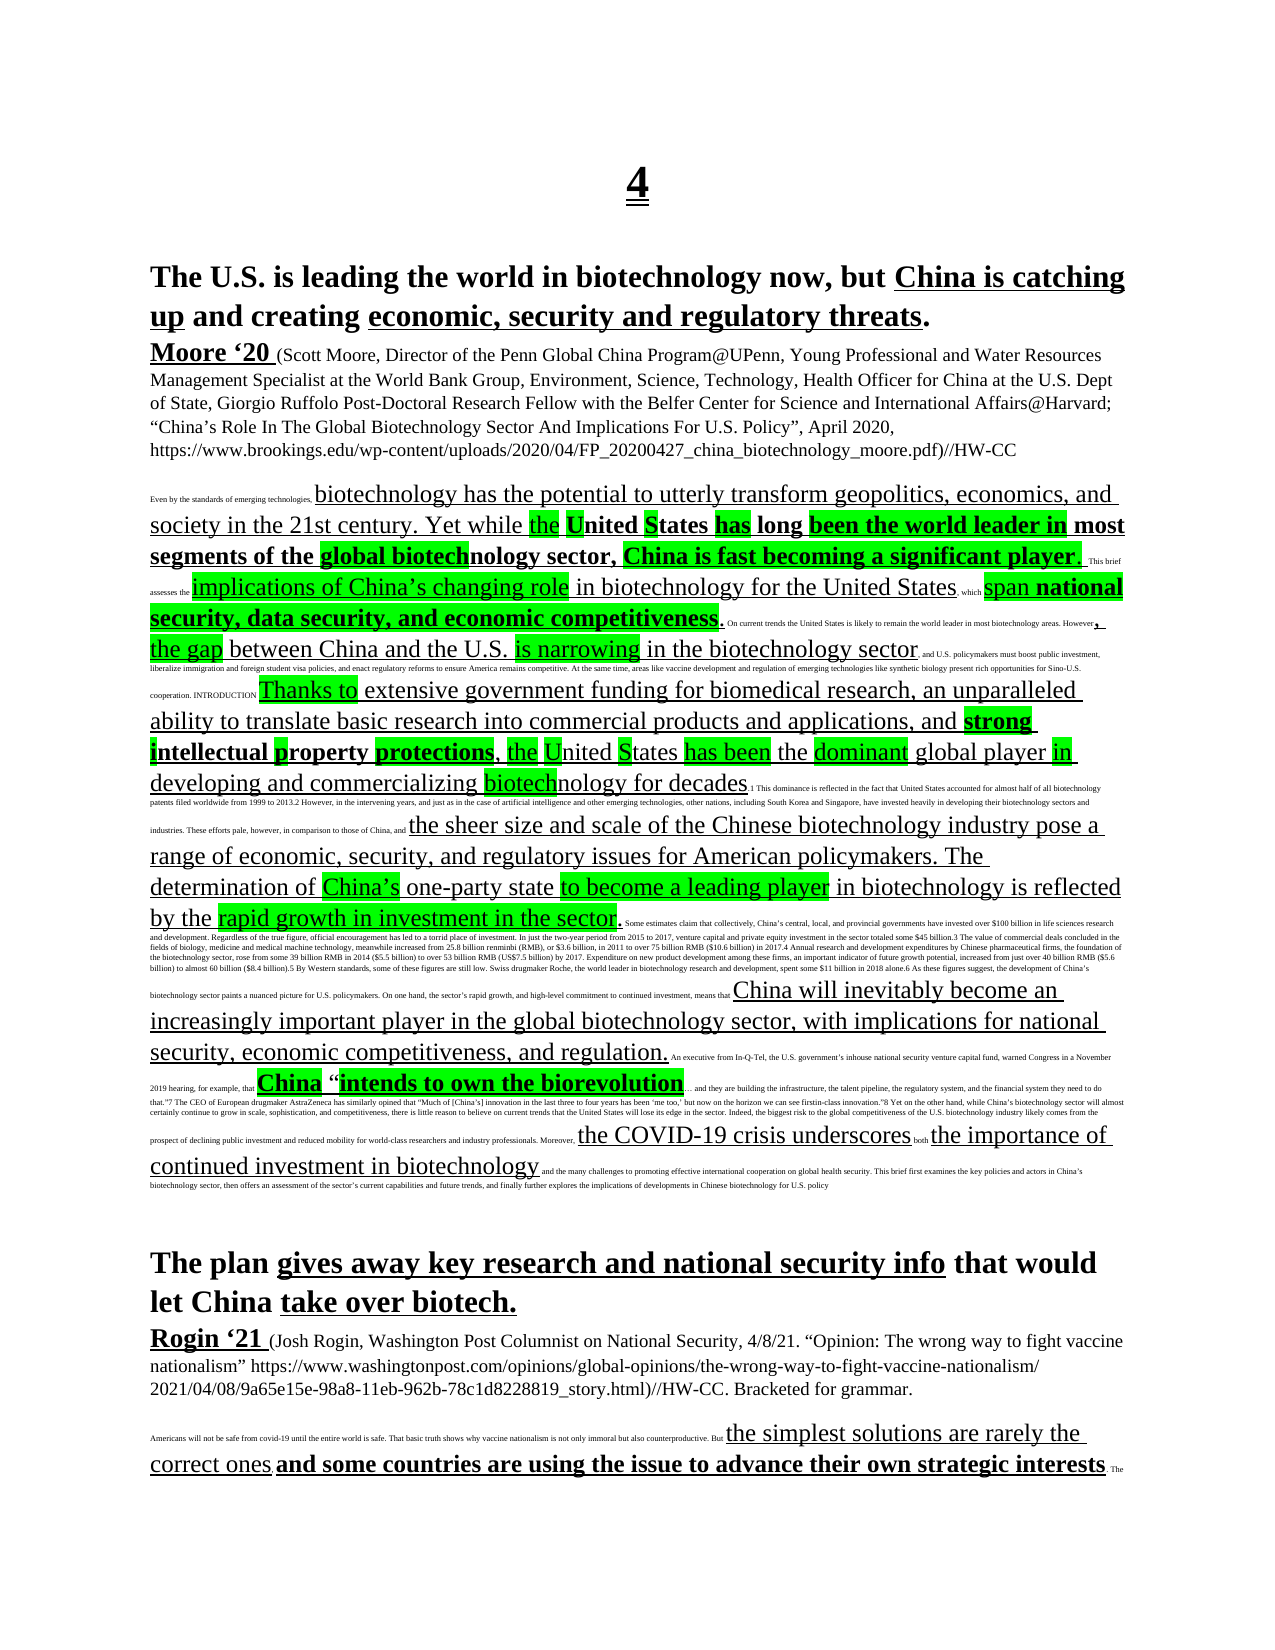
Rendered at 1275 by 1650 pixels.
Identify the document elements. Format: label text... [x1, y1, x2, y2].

subtitle 4 [150, 154, 1125, 207]
text Moore ‘20 (Scott Moore, Director of the Penn Global China Program@UPenn, Young Professional and Water Resources Management Specialist at the World Bank Group, Environment, Science, Technology, Health Officer for China at the U.S. Dept of State, Giorgio Ruffolo Post-Doctoral Research Fellow with the Belfer Center for Science and International Affairs@Harvard; “China’s Role In The Global Biotechnology Sector And Implications For U.S. Policy”, April 2020, https://www.brookings.edu/wp-content/uploads/2020/04/FP_20200427_china_biotechnology_moore.pdf)//HW-CC [150, 336, 1125, 460]
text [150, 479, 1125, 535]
subtitle The U.S. is leading the world in biotechnology now, but China is catching up and creating economic, security and regulatory threats. [150, 259, 1125, 333]
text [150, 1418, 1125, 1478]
subtitle The plan gives away key research and national security info that would let China take over biotech. [150, 1245, 1125, 1319]
text Even by the standards of emerging technologies, biotechnology has the potential to utterly transform geopolitics, economics, and society in the 21st century. Yet while the United States has long been the world leader in most segments of the global biotechnology sector, China is fast becoming a significant player. This brief assesses the implications of China’s changing role in biotechnology for the United States, which span national security, data security, and economic competitiveness. On current trends the United States is likely to remain the world leader in most biotechnology areas. However, the gap between China and the U.S. is narrowing in the biotechnology sector, and U.S. policymakers must boost public investment, liberalize immigration and foreign student visa policies, and enact regulatory reforms to ensure America remains competitive. At the same time, areas like vaccine development and regulation of emerging technologies like synthetic biology present rich opportunities for Sino-U.S. cooperation. INTRODUCTION Thanks to extensive government funding for biomedical research, an unparalleled ability to translate basic research into commercial products and applications, and strong intellectual property protections, the United States has been the dominant global player in developing and commercializing biotechnology for decades.1 This dominance is reflected in the fact that United States accounted for almost half of all biotechnology patents filed worldwide from 1999 to 2013.2 However, in the intervening years, and just as in the case of artificial intelligence and other emerging technologies, other nations, including South Korea and Singapore, have invested heavily in developing their biotechnology sectors and industries. These efforts pale, however, in comparison to those of China, and the sheer size and scale of the Chinese biotechnology industry pose a range of economic, security, and regulatory issues for American policymakers. The determination of China’s one-party state to become a leading player in biotechnology is reflected by the rapid growth in investment in the sector. Some estimates claim that collectively, China’s central, local, and provincial governments have invested over $100 billion in life sciences research and development. Regardless of the true figure, official encouragement has led to a torrid place of investment. In just the two-year period from 2015 to 2017, venture capital and private equity investment in the sector totaled some $45 billion.3 The value of commercial deals concluded in the fields of biology, medicine and medical machine technology, meanwhile increased from 25.8 billion renminbi (RMB), or $3.6 billion, in 2011 to over 75 billion RMB ($10.6 billion) in 2017.4 Annual research and development expenditures by Chinese pharmaceutical firms, the foundation of the biotechnology sector, rose from some 39 billion RMB in 2014 ($5.5 billion) to over 53 billion RMB (US$7.5 billion) by 2017. Expenditure on new product development among these firms, an important indicator of future growth potential, increased from just over 40 billion RMB ($5.6 billion) to almost 60 billion ($8.4 billion).5 By Western standards, some of these figures are still low. Swiss drugmaker Roche, the world leader in biotechnology research and development, spent some $11 billion in 2018 alone.6 As these figures suggest, the development of China’s biotechnology sector paints a nuanced picture for U.S. policymakers. On one hand, the sector’s rapid growth, and high-level commitment to continued investment, means that China will inevitably become an increasingly important player in the global biotechnology sector, with implications for national security, economic competitiveness, and regulation. An executive from In-Q-Tel, the U.S. government’s inhouse national security venture capital fund, warned Congress in a November 2019 hearing, for example, that China “intends to own the biorevolution… and they are building the infrastructure, the talent pipeline, the regulatory system, and the financial system they need to do that.”7 The CEO of European drugmaker AstraZeneca has similarly opined that “Much of [China’s] innovation in the last three to four years has been ‘me too,’ but now on the horizon we can see firstin-class innovation.”8 Yet on the other hand, while China’s biotechnology sector will almost certainly continue to grow in scale, sophistication, and competitiveness, there is little reason to believe on current trends that the United States will lose its edge in the sector. Indeed, the biggest risk to the global competitiveness of the U.S. biotechnology industry likely comes from the prospect of declining public investment and reduced mobility for world-class researchers and industry professionals. Moreover, the COVID-19 crisis underscores both the importance of continued investment in biotechnology and the many challenges to promoting effective international cooperation on global health security. This brief first examines the key policies and actors in China’s biotechnology sector, then offers an assessment of the sector’s current capabilities and future trends, and finally further explores the implications of developments in Chinese biotechnology for U.S. policy [150, 536, 1125, 1190]
text Rogin ‘21 (Josh Rogin, Washington Post Columnist on National Security, 4/8/21. “Opinion: The wrong way to fight vaccine nationalism” https://www.washingtonpost.com/opinions/global-opinions/the-wrong-way-to-fight-vaccine-nationalism/2021/04/08/9a65e15e-98a8-11eb-962b-78c1d8228819_story.html)//HW-CC. Bracketed for grammar. [150, 1322, 1125, 1400]
